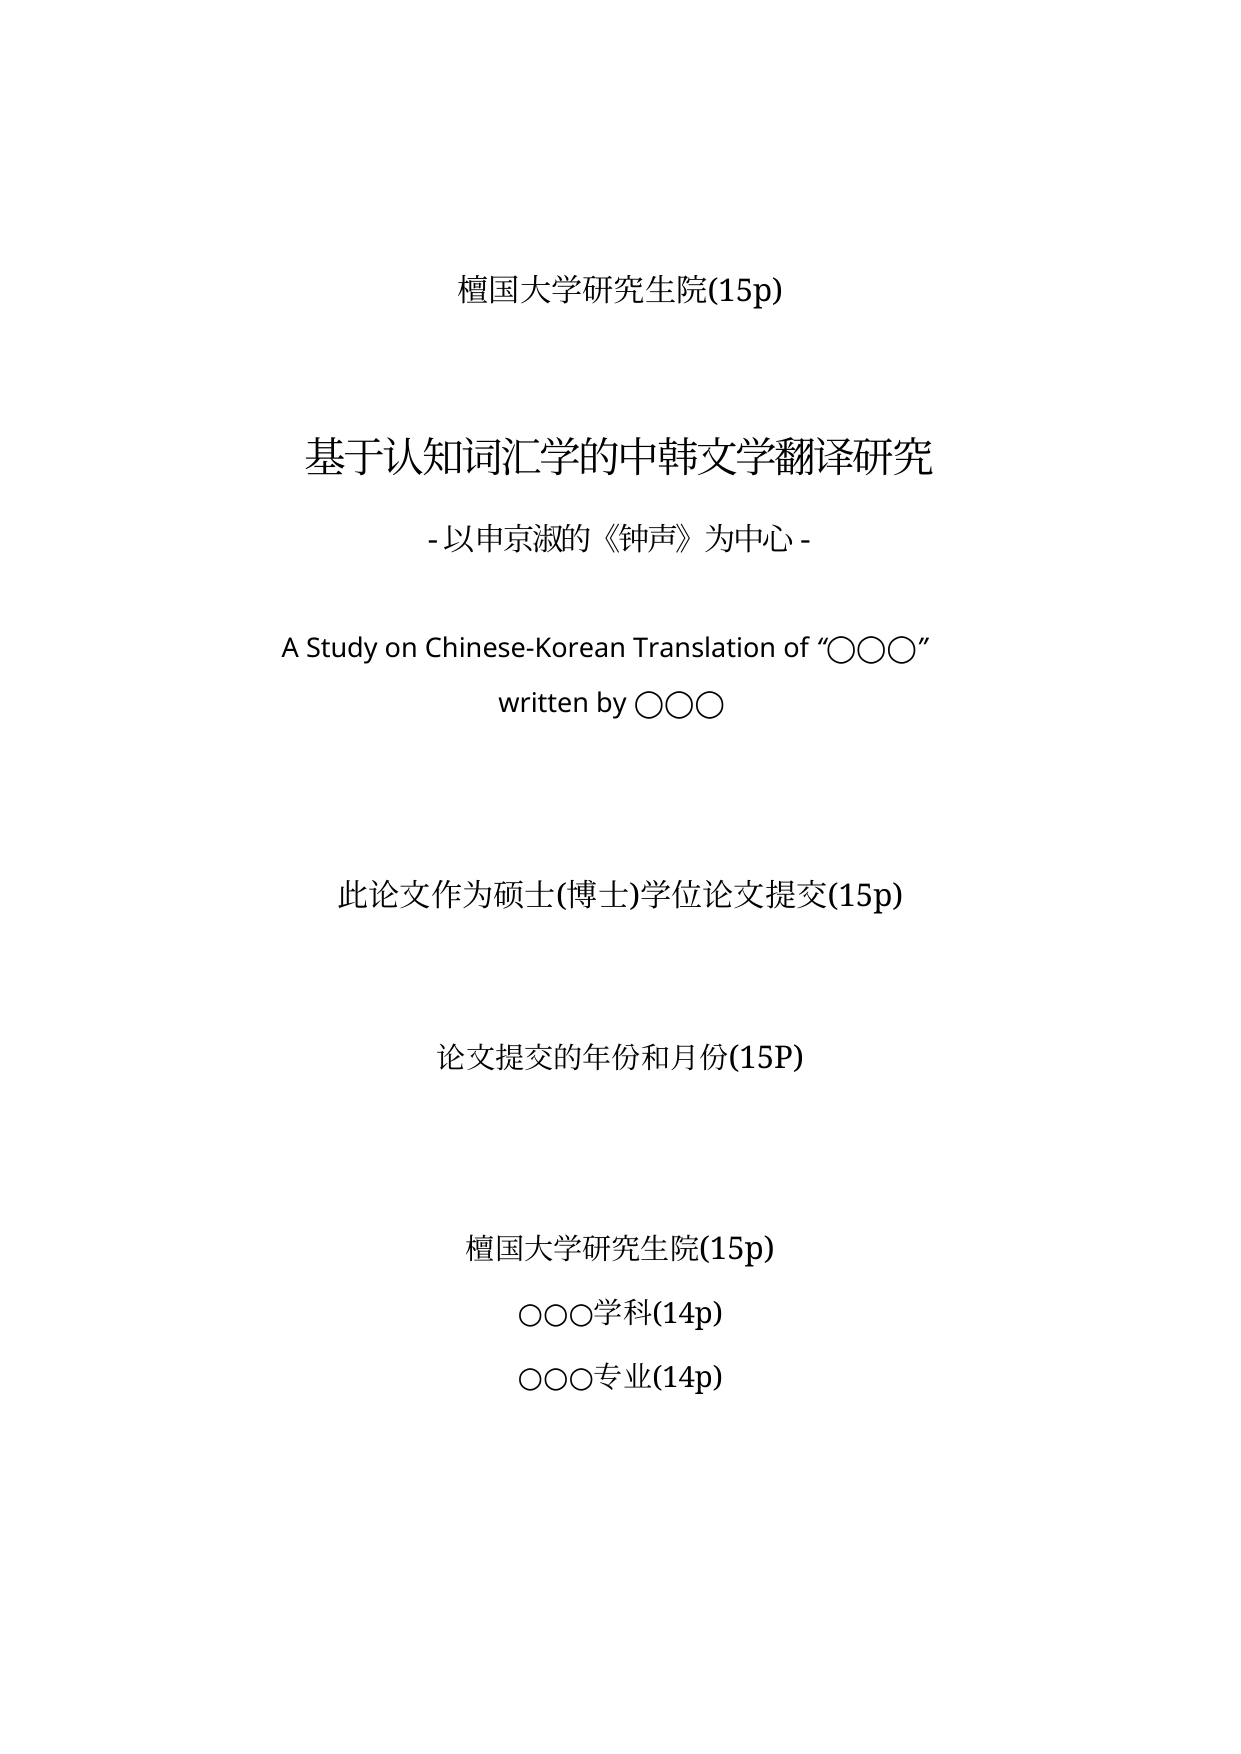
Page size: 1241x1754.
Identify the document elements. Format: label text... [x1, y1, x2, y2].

text ○○○专业(14p) [177, 1353, 1063, 1396]
text 论文提交的年份和月份(15P) [177, 1034, 1063, 1077]
text written by ◯◯◯ [281, 684, 959, 721]
text 檀国大学研究生院(15p) [177, 1226, 1063, 1269]
text ○○○学科(14p) [177, 1290, 1063, 1332]
text A Study on Chinese-Korean Translation of “◯◯◯” [281, 628, 959, 665]
title 檀国大学研究生院(15p) [177, 266, 1063, 311]
text 此论文作为硕士(博士)学位论文提交(15p) [177, 870, 1063, 915]
text - 以申京淑的《钟声》为中心 - [177, 514, 1063, 559]
text 基于认知词汇学的中韩文学翻译研究 [177, 424, 1063, 484]
